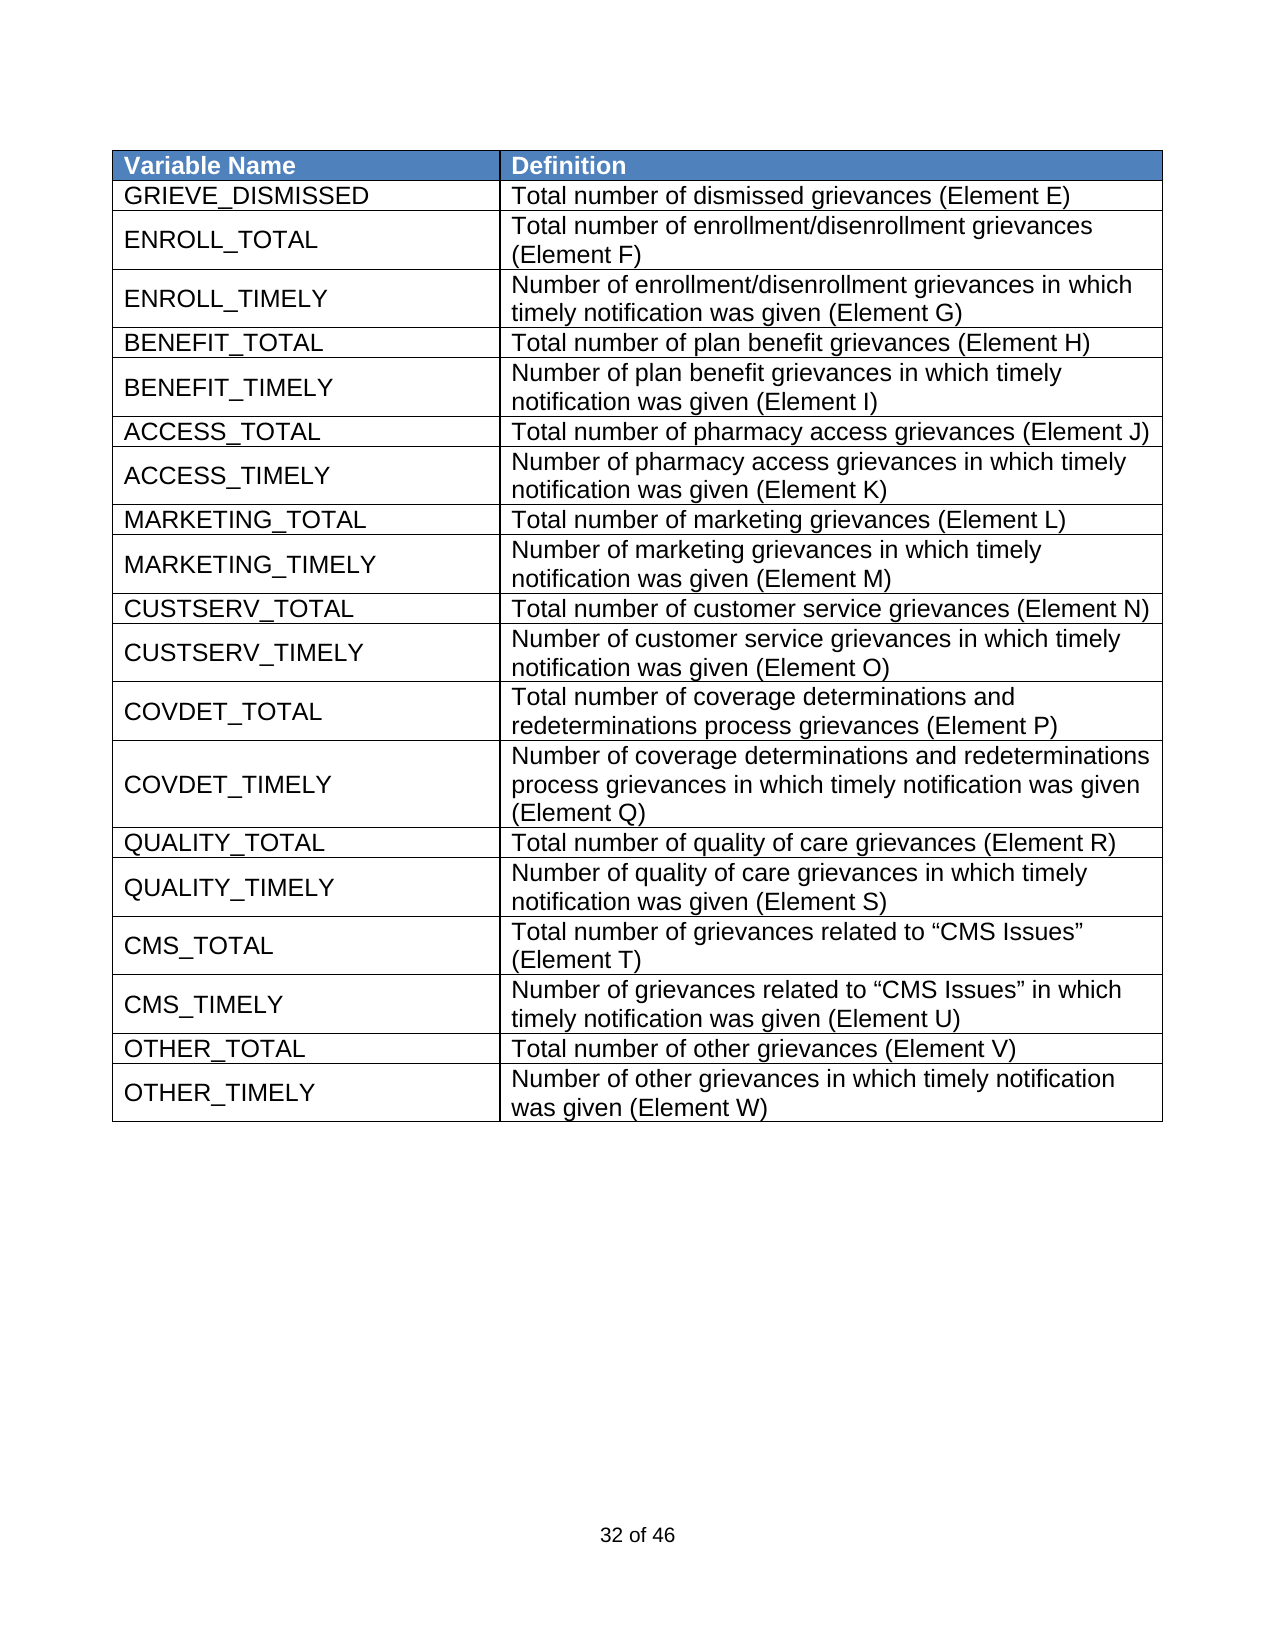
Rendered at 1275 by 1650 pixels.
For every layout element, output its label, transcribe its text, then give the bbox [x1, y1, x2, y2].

table_cell BENEFIT_TIMELY [113, 358, 499, 416]
table_cell Total number of quality of care grievances (Element R) [501, 828, 1162, 857]
table_cell CMS_TOTAL [113, 917, 499, 974]
table_cell Total number of plan benefit grievances (Element H) [501, 328, 1162, 357]
table_cell Total number of pharmacy access grievances (Element J) [501, 417, 1162, 446]
table_cell MARKETING_TOTAL [113, 505, 499, 534]
table_cell Total number of enrollment/disenrollment grievances (Element F) [501, 211, 1162, 268]
table_cell Total number of marketing grievances (Element L) [501, 505, 1162, 534]
table_cell CUSTSERV_TIMELY [113, 624, 499, 681]
table_cell GRIEVE_DISMISSED [113, 181, 499, 210]
table_cell Number of marketing grievances in which timely notification was given (Element M) [501, 535, 1162, 593]
table_cell ENROLL_TIMELY [113, 270, 499, 327]
table_header Definition [501, 151, 1162, 180]
table_cell Number of other grievances in which timely notification was given (Element W) [501, 1064, 1162, 1121]
table_cell OTHER_TIMELY [113, 1064, 499, 1121]
table_cell Total number of other grievances (Element V) [501, 1034, 1162, 1063]
table_cell MARKETING_TIMELY [113, 535, 499, 593]
table_cell Number of enrollment/disenrollment grievances in which timely notification was given (Element G) [501, 270, 1162, 327]
table_cell Number of pharmacy access grievances in which timely notification was given (Element K) [501, 447, 1162, 504]
table_cell Total number of grievances related to “CMS Issues” (Element T) [501, 917, 1162, 974]
table_cell ENROLL_TOTAL [113, 211, 499, 268]
table_cell Number of plan benefit grievances in which timely notification was given (Element I) [501, 358, 1162, 416]
table_cell Number of grievances related to “CMS Issues” in which timely notification was given (Element U) [501, 975, 1162, 1033]
table_cell Number of quality of care grievances in which timely notification was given (Element S) [501, 858, 1162, 916]
table_cell COVDET_TOTAL [113, 682, 499, 740]
table_cell Number of customer service grievances in which timely notification was given (Element O) [501, 624, 1162, 681]
table_cell QUALITY_TOTAL [113, 828, 499, 857]
table_cell OTHER_TOTAL [113, 1034, 499, 1063]
table_header Variable Name [113, 151, 499, 180]
table_cell Total number of coverage determinations and redeterminations process grievances (Element P) [501, 682, 1162, 740]
table_cell ACCESS_TIMELY [113, 447, 499, 504]
table_cell CMS_TIMELY [113, 975, 499, 1033]
table_cell CUSTSERV_TOTAL [113, 594, 499, 623]
table_cell BENEFIT_TOTAL [113, 328, 499, 357]
table_cell Number of coverage determinations and redeterminations process grievances in which timely notification was given (Element Q) [501, 741, 1162, 827]
table_cell Total number of dismissed grievances (Element E) [501, 181, 1162, 210]
table_cell QUALITY_TIMELY [113, 858, 499, 916]
table_cell COVDET_TIMELY [113, 741, 499, 827]
table_cell ACCESS_TOTAL [113, 417, 499, 446]
table_cell Total number of customer service grievances (Element N) [501, 594, 1162, 623]
